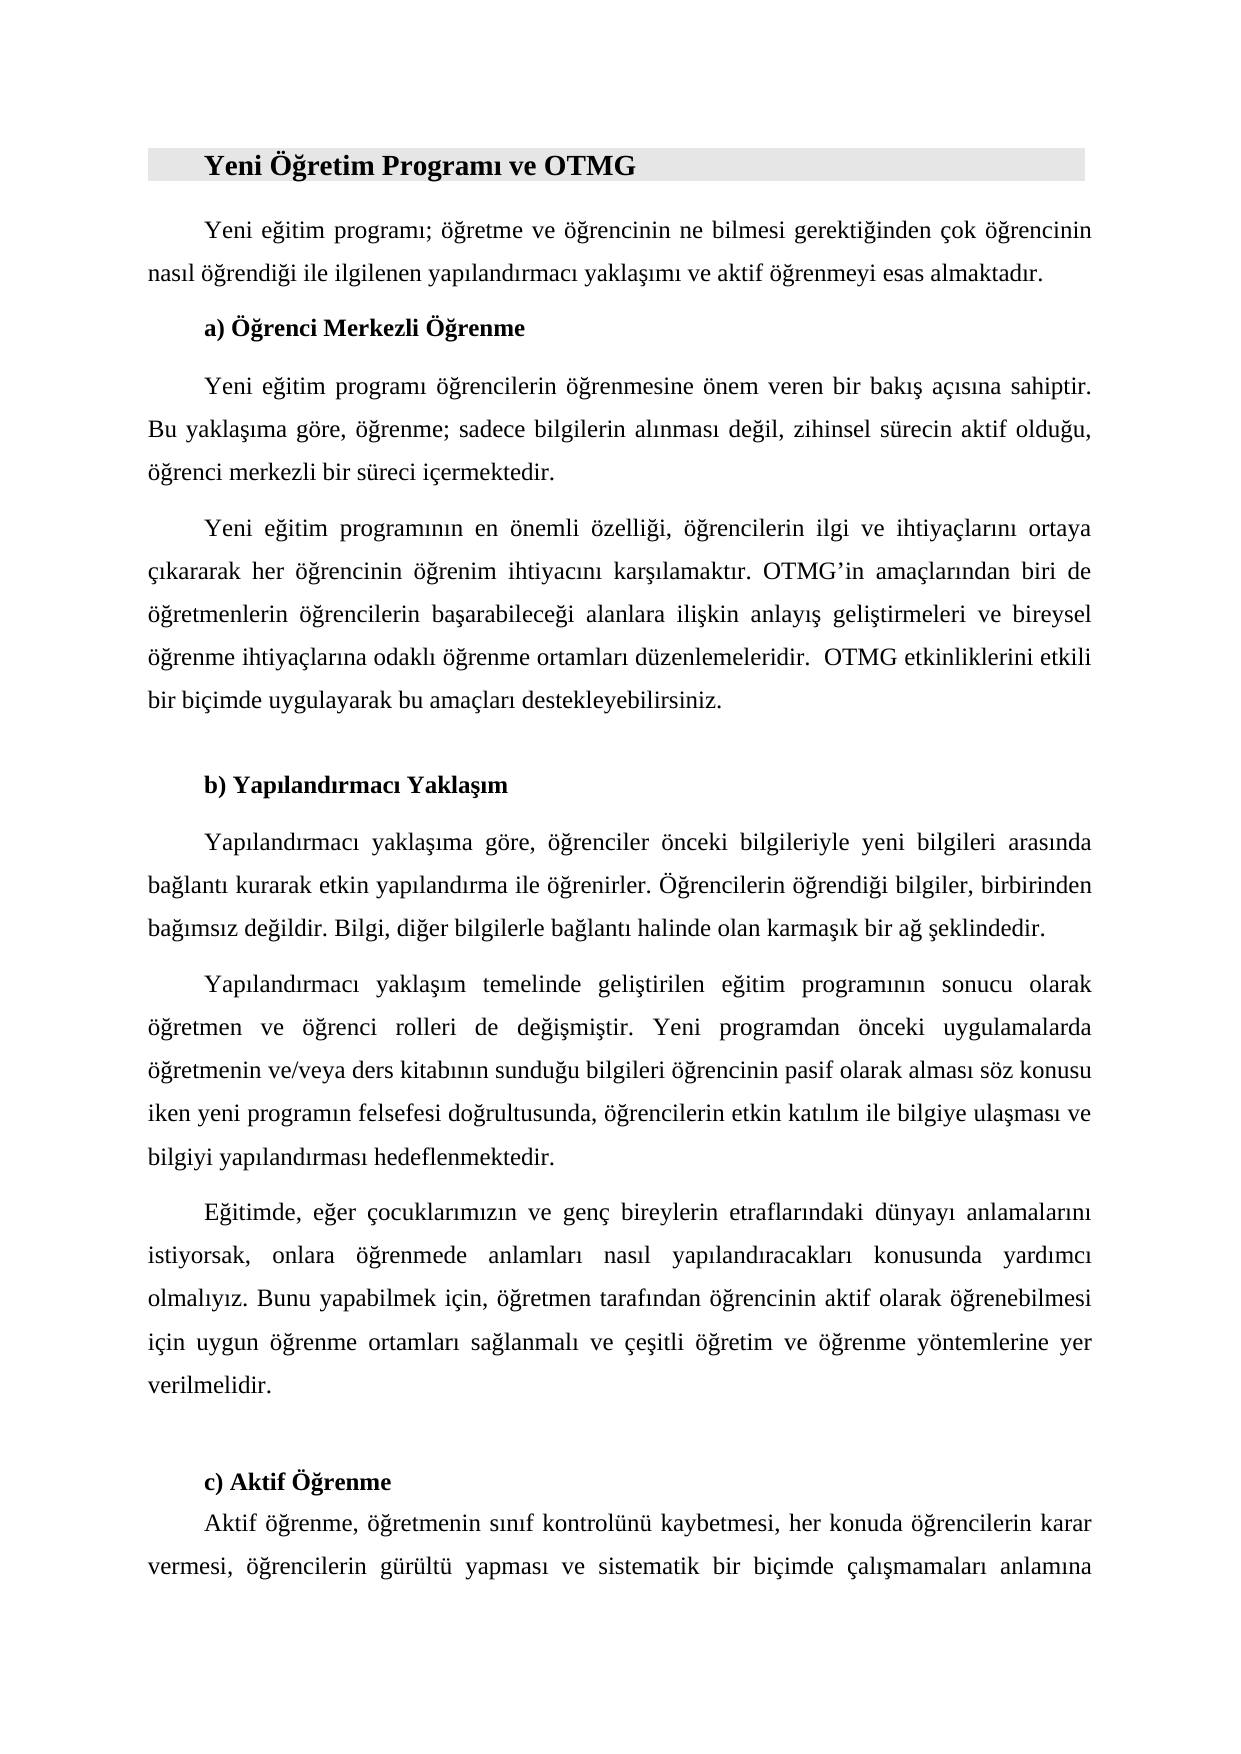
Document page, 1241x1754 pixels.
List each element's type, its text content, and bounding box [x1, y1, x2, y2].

text c) Aktif Öğrenme [148, 1467, 1026, 1495]
text Yapılandırmacı yaklaşım temelinde geliştirilen eğitim programının sonucu olarak öğretmen ve öğrenci rolleri de değişmiştir. Yeni programdan önceki uygulamalarda öğretmenin ve/veya ders kitabının sunduğu bilgileri öğrencinin pasif olarak alması söz konusu iken yeni programın felsefesi doğrultusunda, öğrencilerin etkin katılım ile bilgiye ulaşması ve bilgiyi yapılandırması hedeflenmektedir. [148, 969, 1093, 1170]
text b) Yapılandırmacı Yaklaşım [148, 770, 1026, 798]
text Yeni eğitim programı öğrencilerin öğrenmesine önem veren bir bakış açısına sahiptir. Bu yaklaşıma göre, öğrenme; sadece bilgilerin alınması değil, zihinsel sürecin aktif olduğu, öğrenci merkezli bir süreci içermektedir. [148, 371, 1093, 486]
text Yapılandırmacı yaklaşıma göre, öğrenciler önceki bilgileriyle yeni bilgileri arasında bağlantı kurarak etkin yapılandırma ile öğrenirler. Öğrencilerin öğrendiği bilgiler, birbirinden bağımsız değildir. Bilgi, diğer bilgilerle bağlantı halinde olan karmaşık bir ağ şeklindedir. [148, 827, 1093, 942]
text Yeni eğitim programının en önemli özelliği, öğrencilerin ilgi ve ihtiyaçlarını ortaya çıkararak her öğrencinin öğrenim ihtiyacını karşılamaktır. OTMG’in amaçlarından biri de öğretmenlerin öğrencilerin başarabileceği alanlara ilişkin anlayış geliştirmeleri ve bireysel öğrenme ihtiyaçlarına odaklı öğrenme ortamları düzenlemeleridir. OTMG etkinliklerini etkili bir biçimde uygulayarak bu amaçları destekleyebilirsiniz. [148, 513, 1093, 714]
text Eğitimde, eğer çocuklarımızın ve genç bireylerin etraflarındaki dünyayı anlamalarını istiyorsak, onlara öğrenmede anlamları nasıl yapılandıracakları konusunda yardımcı olmalıyız. Bunu yapabilmek için, öğretmen tarafından öğrencinin aktif olarak öğrenebilmesi için uygun öğrenme ortamları sağlanmalı ve çeşitli öğretim ve öğrenme yöntemlerine yer verilmelidir. [148, 1197, 1093, 1398]
text a) Öğrenci Merkezli Öğrenme [148, 313, 1026, 342]
text Yeni eğitim programı; öğretme ve öğrencinin ne bilmesi gerektiğinden çok öğrencinin nasıl öğrendiği ile ilgilenen yapılandırmacı yaklaşımı ve aktif öğrenmeyi esas almaktadır. [148, 215, 1093, 287]
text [148, 1508, 1093, 1580]
text Yeni Öğretim Programı ve OTMG [148, 148, 1085, 181]
